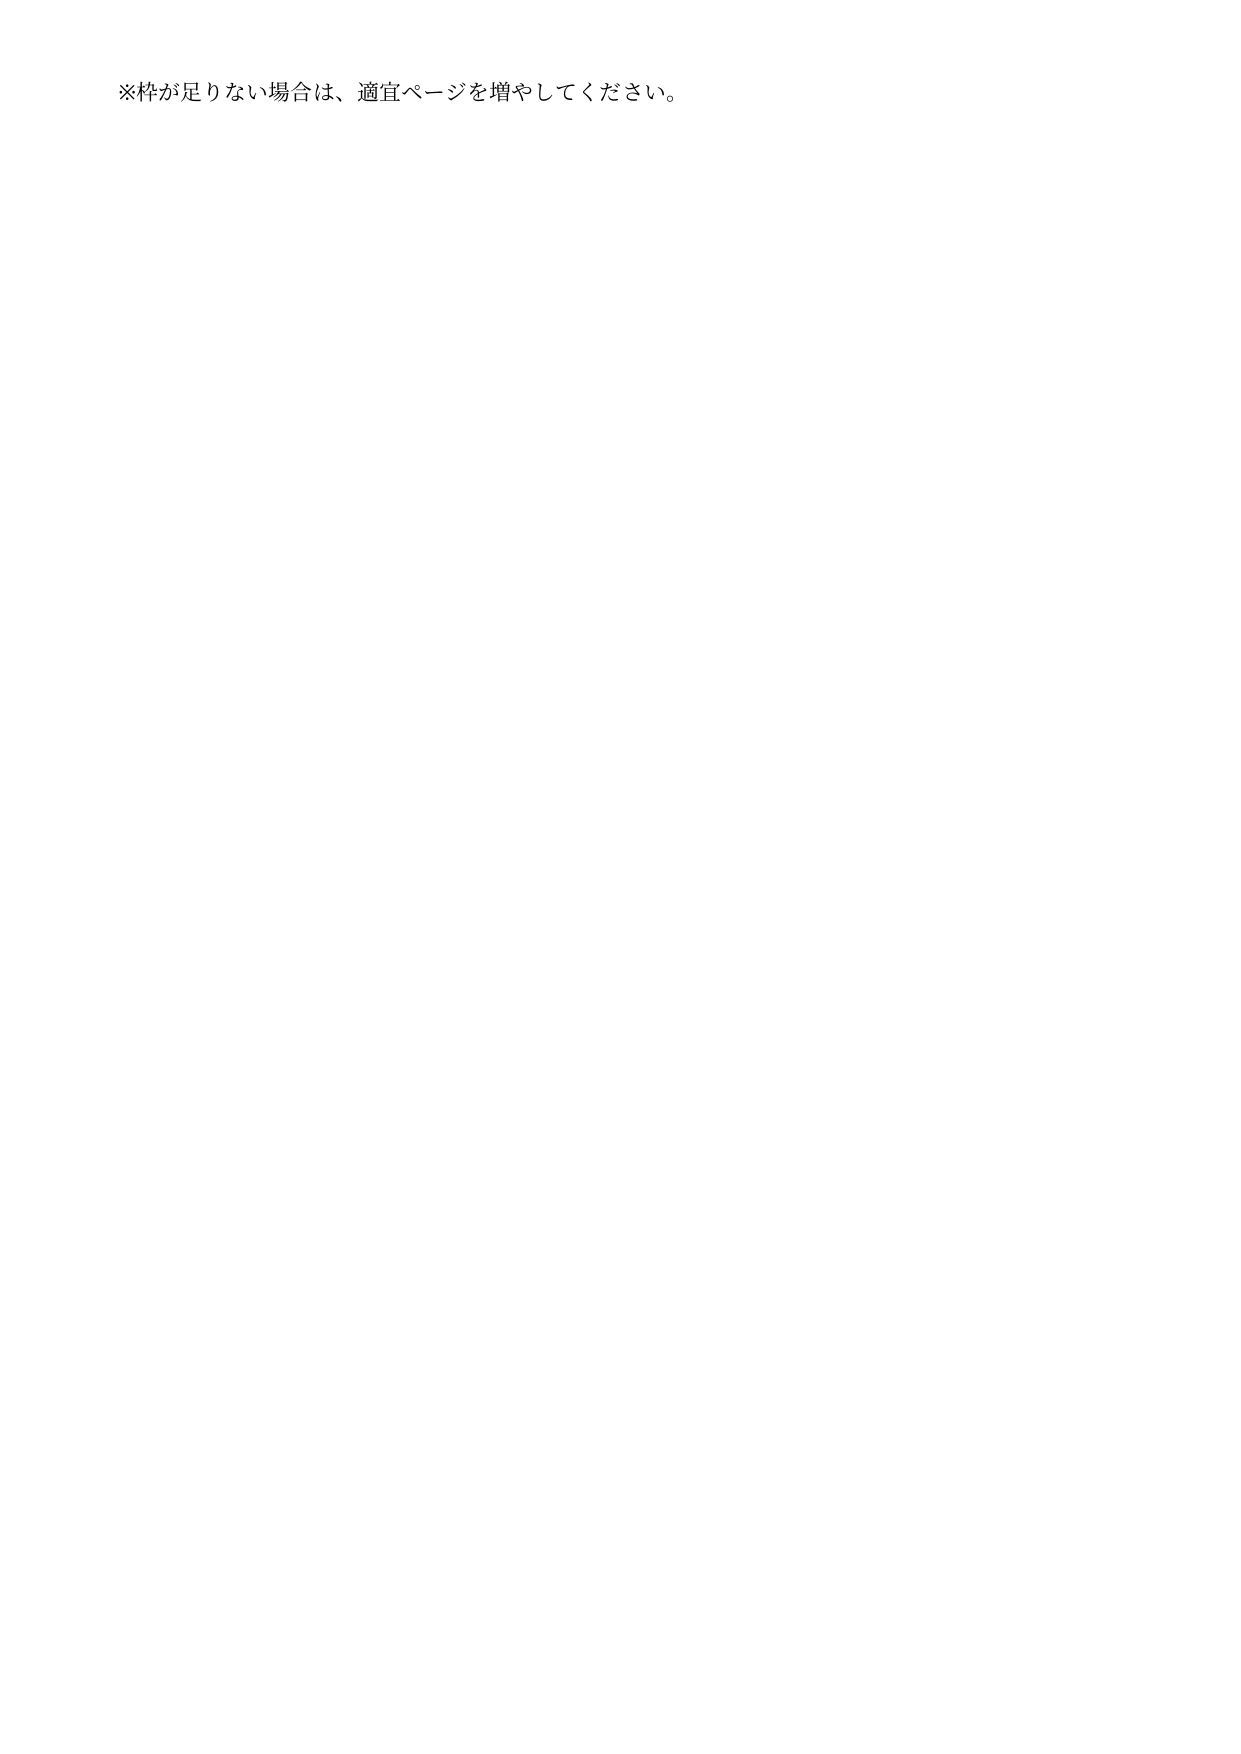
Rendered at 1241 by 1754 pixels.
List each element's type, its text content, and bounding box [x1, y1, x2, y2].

text ※枠が足りない場合は、適宜ページを増やしてください。 [118, 75, 1181, 106]
